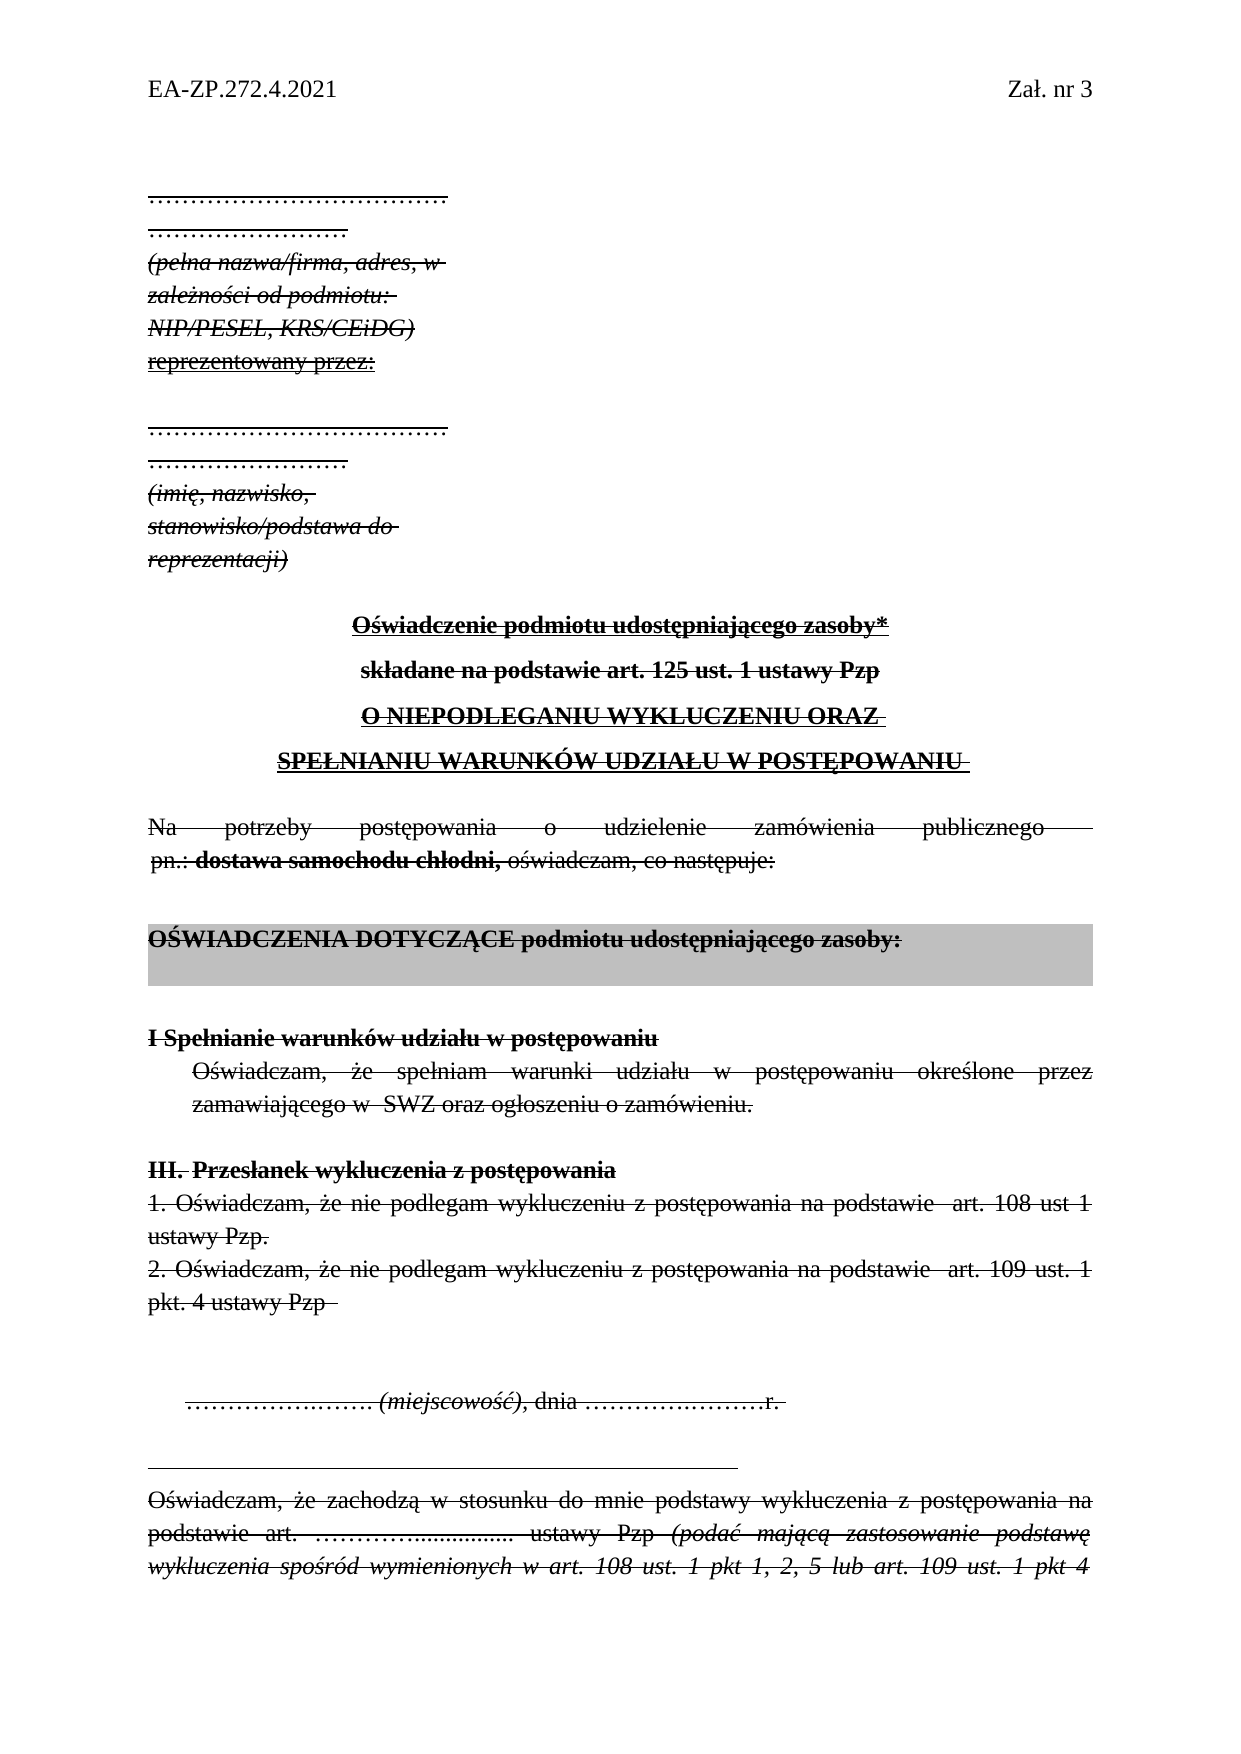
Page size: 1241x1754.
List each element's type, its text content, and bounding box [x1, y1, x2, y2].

list Oświadczam, że spełniam warunki udziału w postępowaniu określone przez zamawiającego w SWZ oraz ogłoszeniu o zamówieniu. [192, 1073, 1093, 1118]
text składane na podstawie art. 125 ust. 1 ustawy Pzp [148, 655, 1093, 684]
list 2. Oświadczam, że nie podlegam wykluczeniu z postępowania na podstawie art. 109 ust. 1 pkt. 4 ustawy Pzp [148, 1254, 1093, 1316]
text Na potrzeby postępowania o udzielenie zamówienia publicznego pn.: dostawa samochodu chłodni, oświadczam, co następuje: [148, 812, 1093, 828]
text (pełna nazwa/firma, adres, w zależności od podmiotu: NIP/PESEL, KRS/CEiDG) [148, 247, 472, 341]
list 1. Oświadczam, że nie podlegam wykluczeniu z postępowania na podstawie art. 108 ust 1 ustawy Pzp. [148, 1188, 1093, 1250]
text O NIEPODLEGANIU WYKLUCZENIU ORAZ [148, 701, 1093, 730]
list Oświadczam, że spełniam warunki udziału w postępowaniu określone przez zamawiającego w SWZ oraz ogłoszeniu o zamówieniu. [192, 1056, 1093, 1072]
text …………………………………………………… [148, 412, 472, 473]
text …………………………………………………… [148, 181, 472, 242]
list I Spełnianie warunków udziału w postępowaniu [148, 1023, 1093, 1052]
list Przesłanek wykluczenia z postępowania [148, 1155, 1093, 1184]
text OŚWIADCZENIA DOTYCZĄCE podmiotu udostępniającego zasoby: [148, 924, 1093, 953]
text SPEŁNIANIU WARUNKÓW UDZIAŁU W POSTĘPOWANIU [148, 746, 1093, 775]
text Oświadczenie podmiotu udostępniającego zasoby* [148, 610, 1093, 639]
text (imię, nazwisko, stanowisko/podstawa do reprezentacji) [148, 478, 472, 573]
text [148, 1502, 1093, 1580]
text reprezentowany przez: [148, 346, 1093, 374]
text …………….……. (miejscowość), dnia ………….………r. [148, 1386, 1093, 1415]
text Na potrzeby postępowania o udzielenie zamówienia publicznego pn.: dostawa samochodu chłodni, oświadczam, co następuje: [148, 829, 1093, 874]
